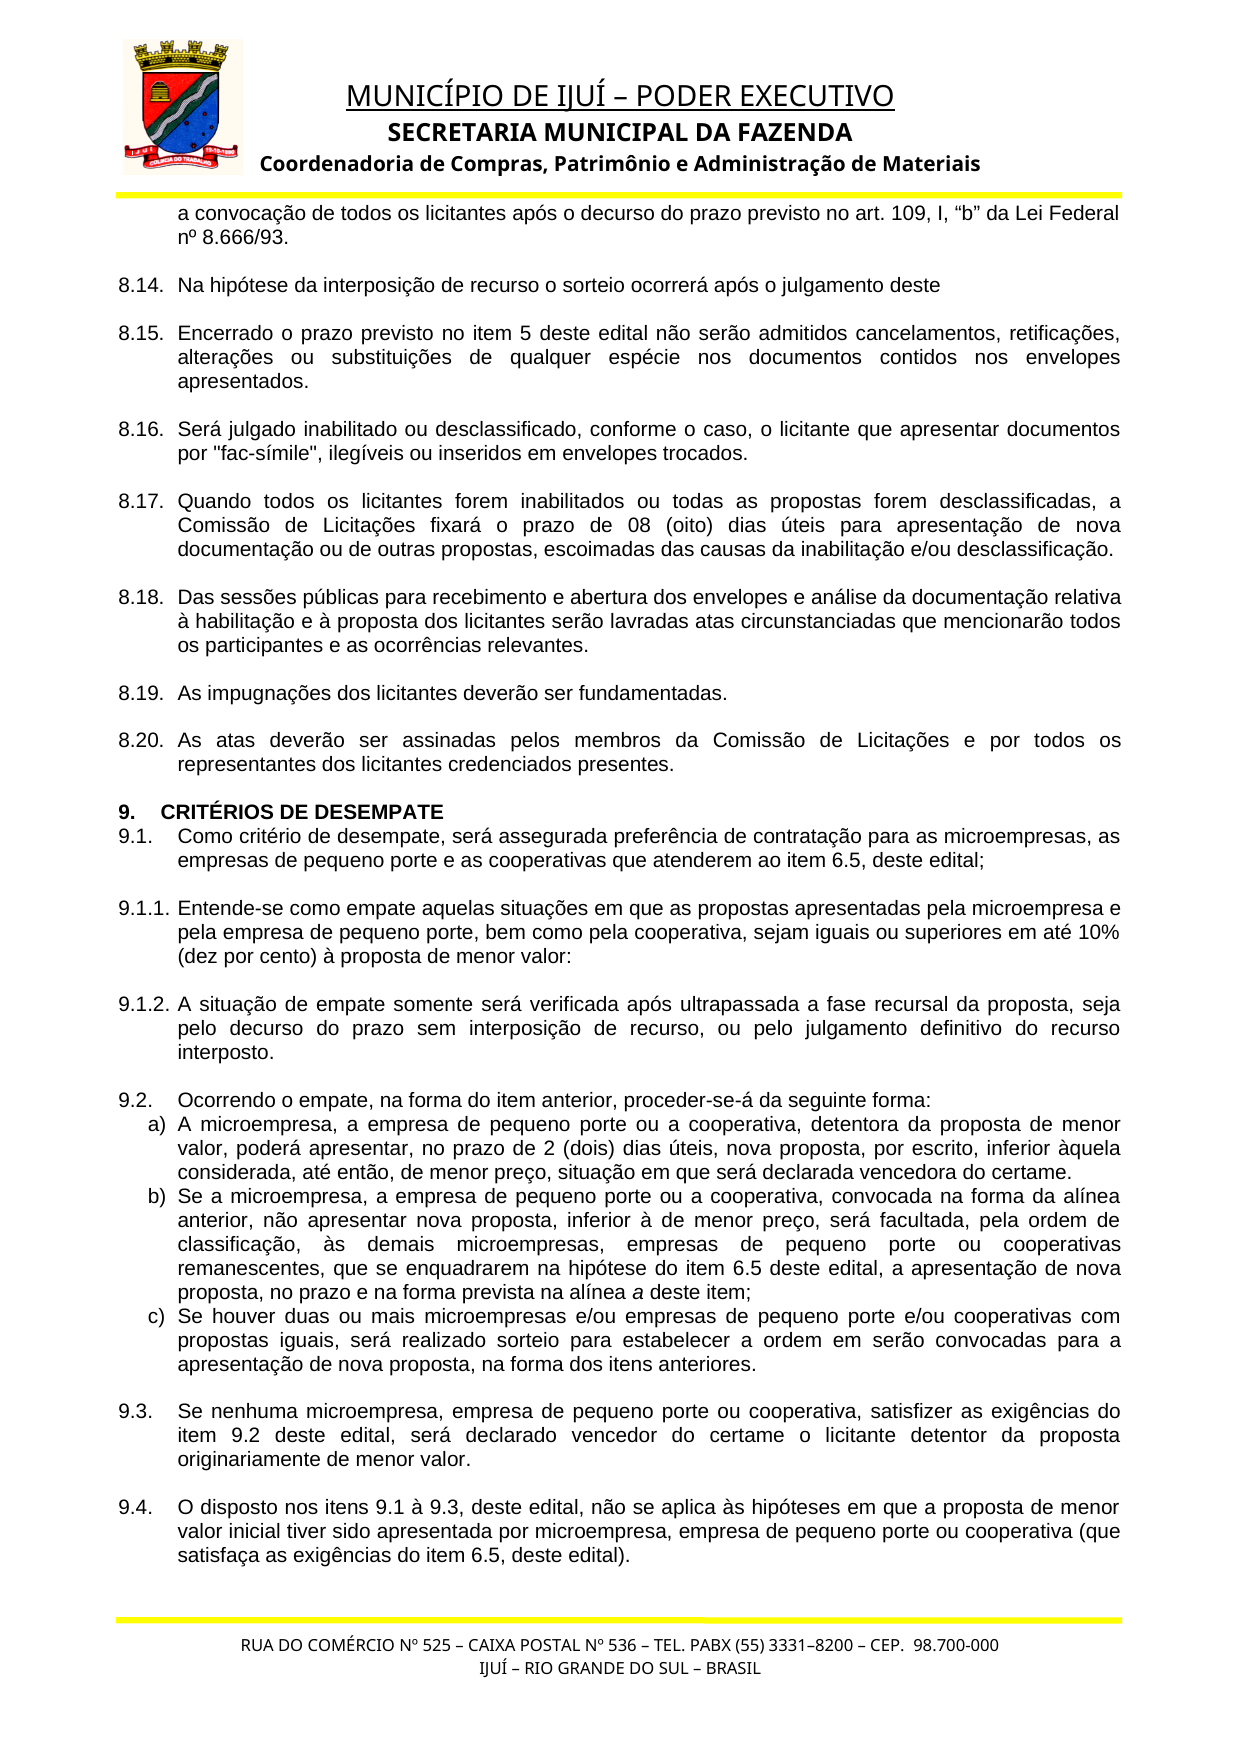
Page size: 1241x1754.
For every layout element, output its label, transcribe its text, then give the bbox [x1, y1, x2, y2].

list Será julgado inabilitado ou desclassificado, conforme o caso, o licitante que apresentar documentos por "fac-símile", ilegíveis ou inseridos em envelopes trocados. [118, 417, 1122, 465]
list Se nenhuma microempresa, empresa de pequeno porte ou cooperativa, satisfizer as exigências do item 9.2 deste edital, será declarado vencedor do certame o licitante detentor da proposta originariamente de menor valor. [118, 1399, 1122, 1471]
list Ocorrendo o empate, na forma do item anterior, proceder-se-á da seguinte forma: [118, 1088, 1122, 1112]
list A situação de empate somente será verificada após ultrapassada a fase recursal da proposta, seja pelo decurso do prazo sem interposição de recurso, ou pelo julgamento definitivo do recurso interposto. [118, 992, 1122, 1064]
list Na hipótese da interposição de recurso o sorteio ocorrerá após o julgamento deste [118, 273, 1122, 297]
list Como critério de desempate, será assegurada preferência de contratação para as microempresas, as empresas de pequeno porte e as cooperativas que atenderem ao item 6.5, deste edital; [118, 824, 1122, 872]
list Se a microempresa, a empresa de pequeno porte ou a cooperativa, convocada na forma da alínea anterior, não apresentar nova proposta, inferior à de menor preço, será facultada, pela ordem de classificação, às demais microempresas, empresas de pequeno porte ou cooperativas remanescentes, que se enquadrarem na hipótese do item 6.5 deste edital, a apresentação de nova proposta, no prazo e na forma prevista na alínea a deste item; [148, 1184, 1122, 1303]
list Quando todos os licitantes forem inabilitados ou todas as propostas forem desclassificadas, a Comissão de Licitações fixará o prazo de 08 (oito) dias úteis para apresentação de nova documentação ou de outras propostas, escoimadas das causas da inabilitação e/ou desclassificação. [118, 489, 1122, 561]
list O disposto nos itens 9.1 à 9.3, deste edital, não se aplica às hipóteses em que a proposta de menor valor inicial tiver sido apresentada por microempresa, empresa de pequeno porte ou cooperativa (que satisfaça as exigências do item 6.5, deste edital). [118, 1495, 1122, 1567]
picture [122, 39, 243, 175]
list As impugnações dos licitantes deverão ser fundamentadas. [118, 680, 1122, 704]
list Das sessões públicas para recebimento e abertura dos envelopes e análise da documentação relativa à habilitação e à proposta dos licitantes serão lavradas atas circunstanciadas que mencionarão todos os participantes e as ocorrências relevantes. [118, 584, 1122, 656]
list Encerrado o prazo previsto no item 5 deste edital não serão admitidos cancelamentos, retificações, alterações ou substituições de qualquer espécie nos documentos contidos nos envelopes apresentados. [118, 321, 1122, 393]
list Se houver duas ou mais microempresas e/ou empresas de pequeno porte e/ou cooperativas com propostas iguais, será realizado sorteio para estabelecer a ordem em serão convocadas para a apresentação de nova proposta, na forma dos itens anteriores. [148, 1303, 1122, 1375]
list CRITÉRIOS DE DESEMPATE [118, 800, 1122, 824]
list Entende-se como empate aquelas situações em que as propostas apresentadas pela microempresa e pela empresa de pequeno porte, bem como pela cooperativa, sejam iguais ou superiores em até 10% (dez por cento) à proposta de menor valor: [118, 896, 1122, 968]
list A microempresa, a empresa de pequeno porte ou a cooperativa, detentora da proposta de menor valor, poderá apresentar, no prazo de 2 (dois) dias úteis, nova proposta, por escrito, inferior àquela considerada, até então, de menor preço, situação em que será declarada vencedora do certame. [148, 1112, 1122, 1184]
list As atas deverão ser assinadas pelos membros da Comissão de Licitações e por todos os representantes dos licitantes credenciados presentes. [118, 728, 1122, 776]
